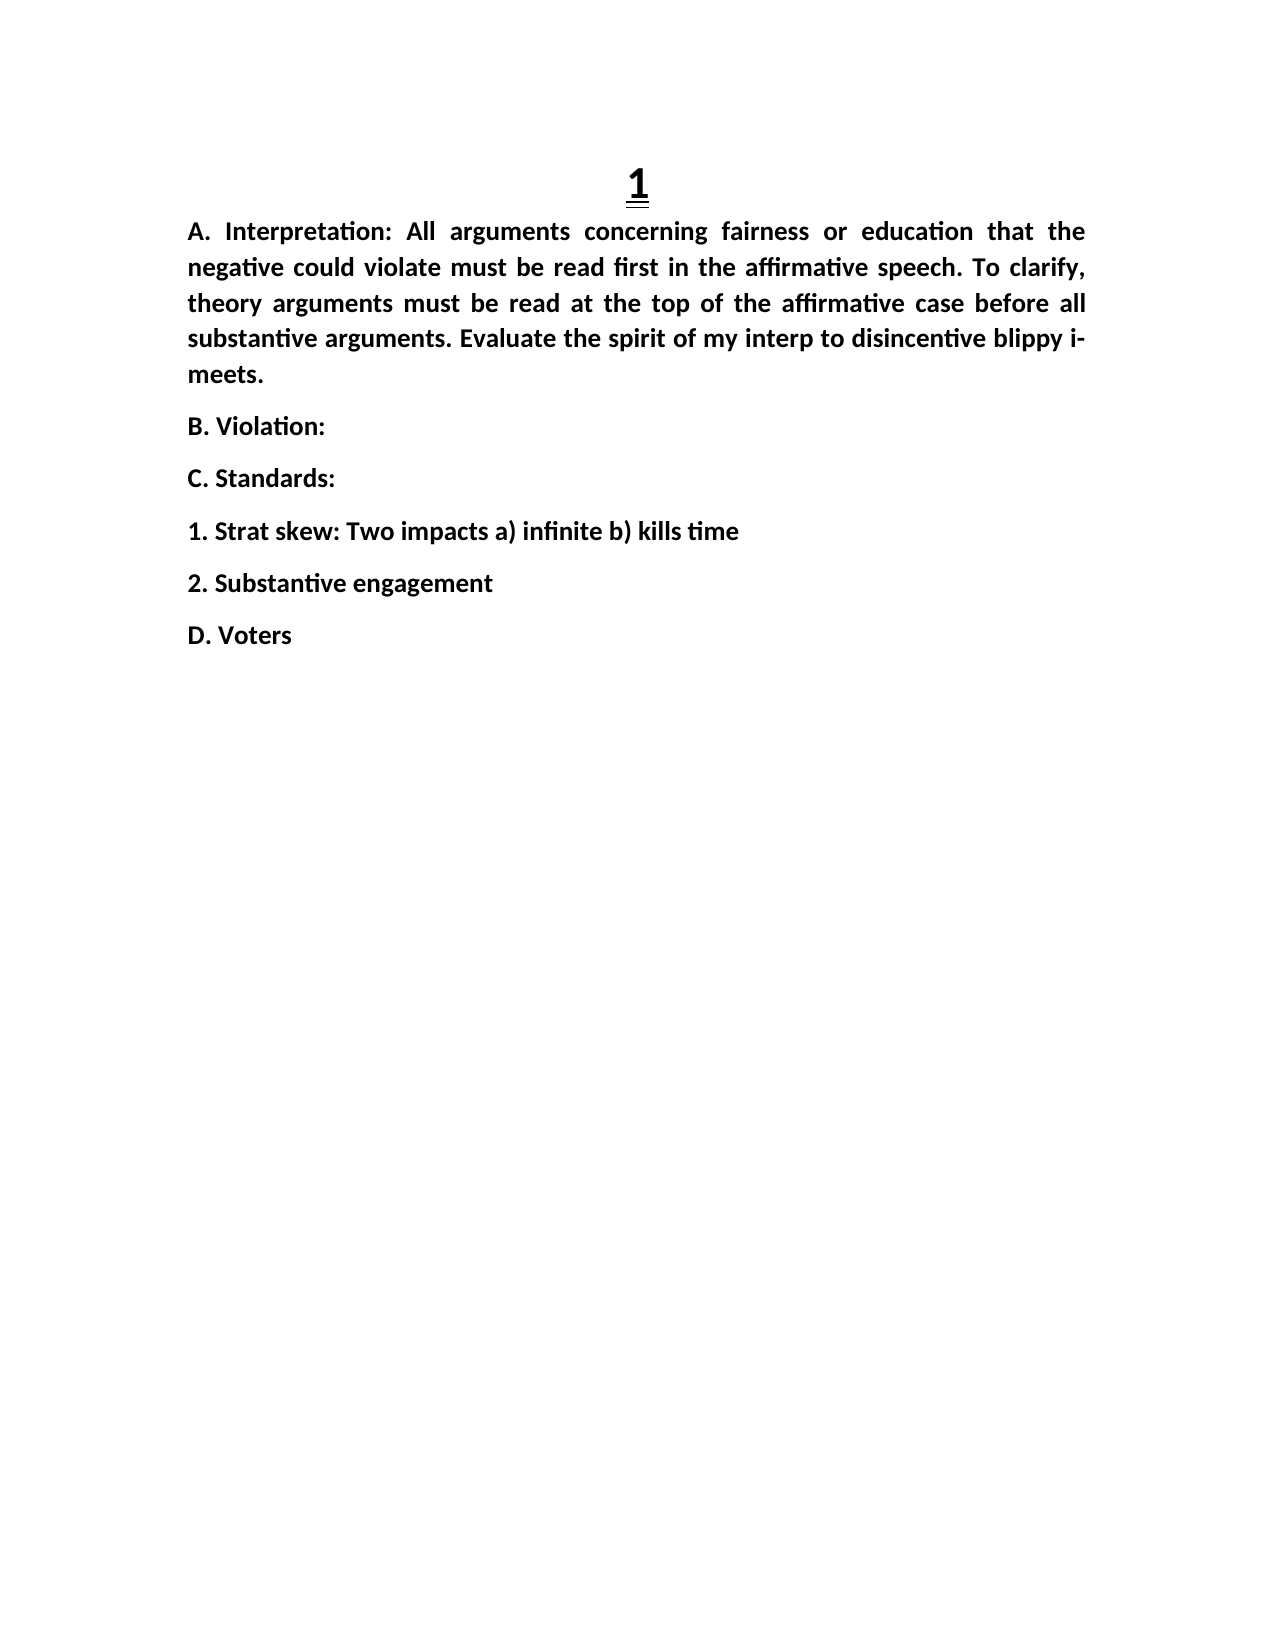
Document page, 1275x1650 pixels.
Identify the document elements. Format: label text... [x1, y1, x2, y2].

text A. Interpretation: All arguments concerning fairness or education that the negative could violate must be read first in the affirmative speech. To clarify, theory arguments must be read at the top of the affirmative case before all substantive arguments. Evaluate the spirit of my interp to disincentive blippy i-meets. [187, 214, 1087, 390]
text 1. Strat skew: Two impacts a) infinite b) kills time [187, 514, 1087, 547]
subtitle 1 [187, 154, 1087, 210]
text B. Violation: [187, 409, 1087, 442]
text C. Standards: [187, 462, 1087, 494]
text 2. Substantive engagement [187, 566, 1087, 599]
subtitle D. Voters [187, 618, 1087, 651]
